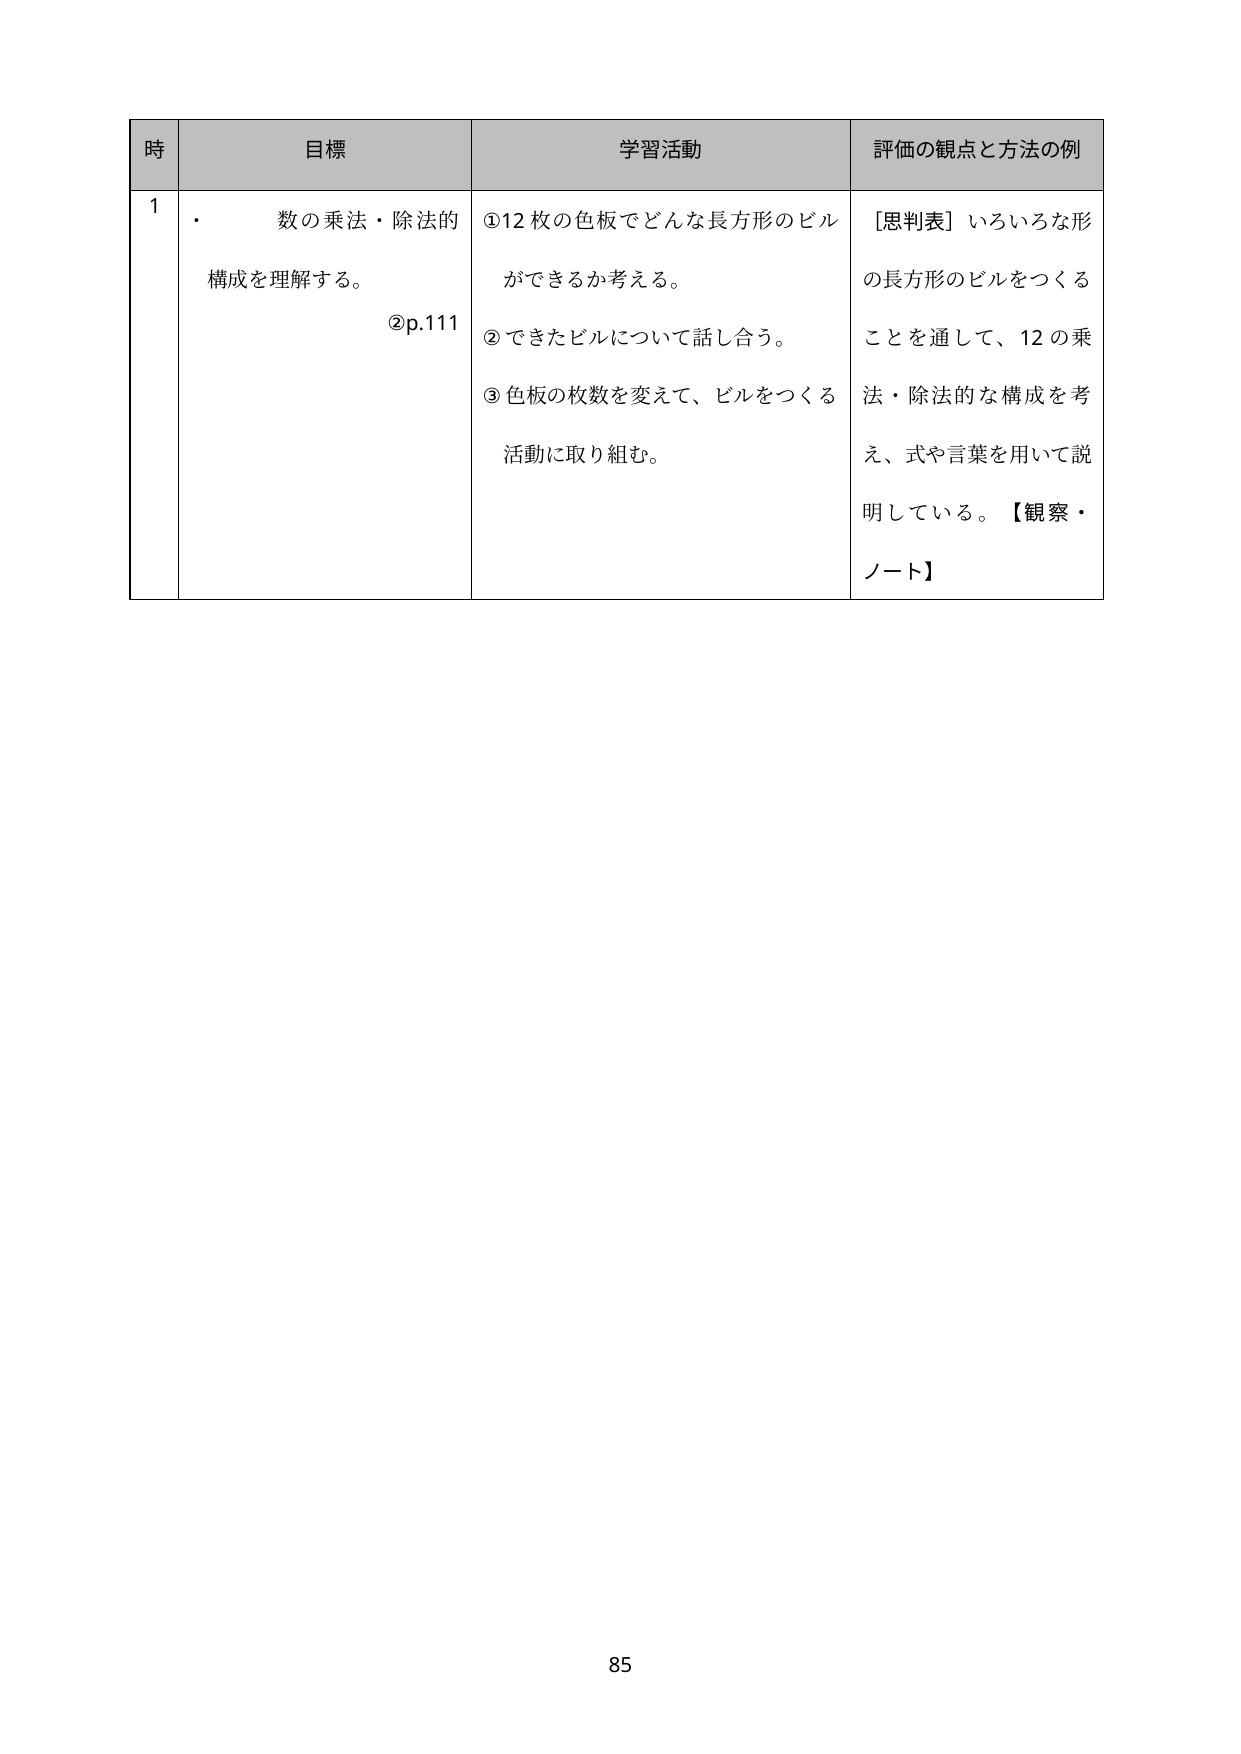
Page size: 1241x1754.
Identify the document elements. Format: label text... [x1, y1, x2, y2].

table_cell ①12枚の色板でどんな長方形のビルができるか考える。 ②できたビルについて話し合う。 ③色板の枚数を変えて、ビルをつくる活動に取り組む。 [472, 191, 850, 599]
table_header 学習活動 [472, 120, 850, 190]
table_header 評価の観点と方法の例 [851, 120, 1103, 190]
table_cell 1 [131, 191, 178, 599]
table_cell 数の乗法・除法的構成を理解する。 ②p.111 [179, 191, 471, 599]
table_header 目標 [179, 120, 471, 190]
table_cell ［思判表］いろいろな形の長方形のビルをつくることを通して、12の乗法・除法的な構成を考え、式や言葉を用いて説明している。【観察・ノート】 [851, 191, 1103, 599]
table_header 時 [131, 120, 178, 190]
